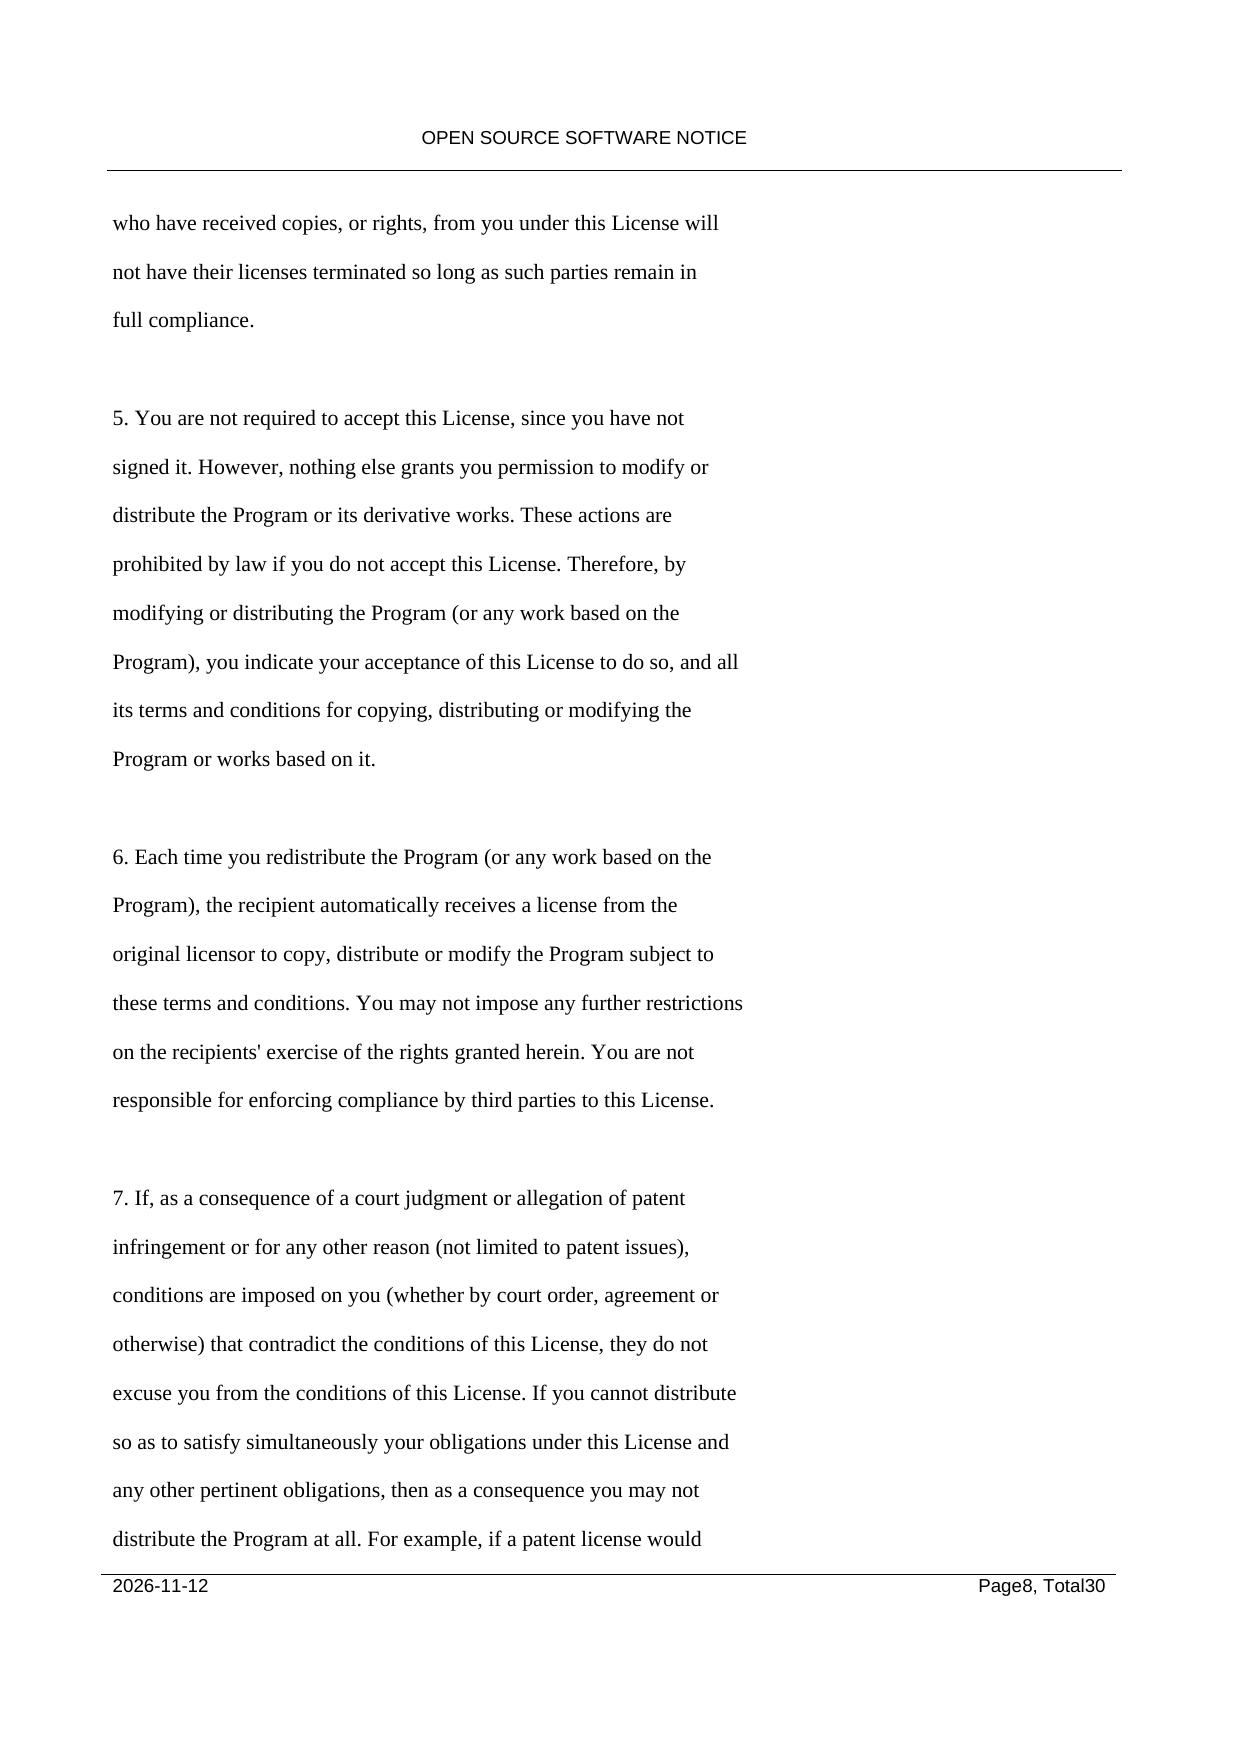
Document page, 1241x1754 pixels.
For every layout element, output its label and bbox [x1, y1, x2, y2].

text [112, 206, 1128, 1555]
